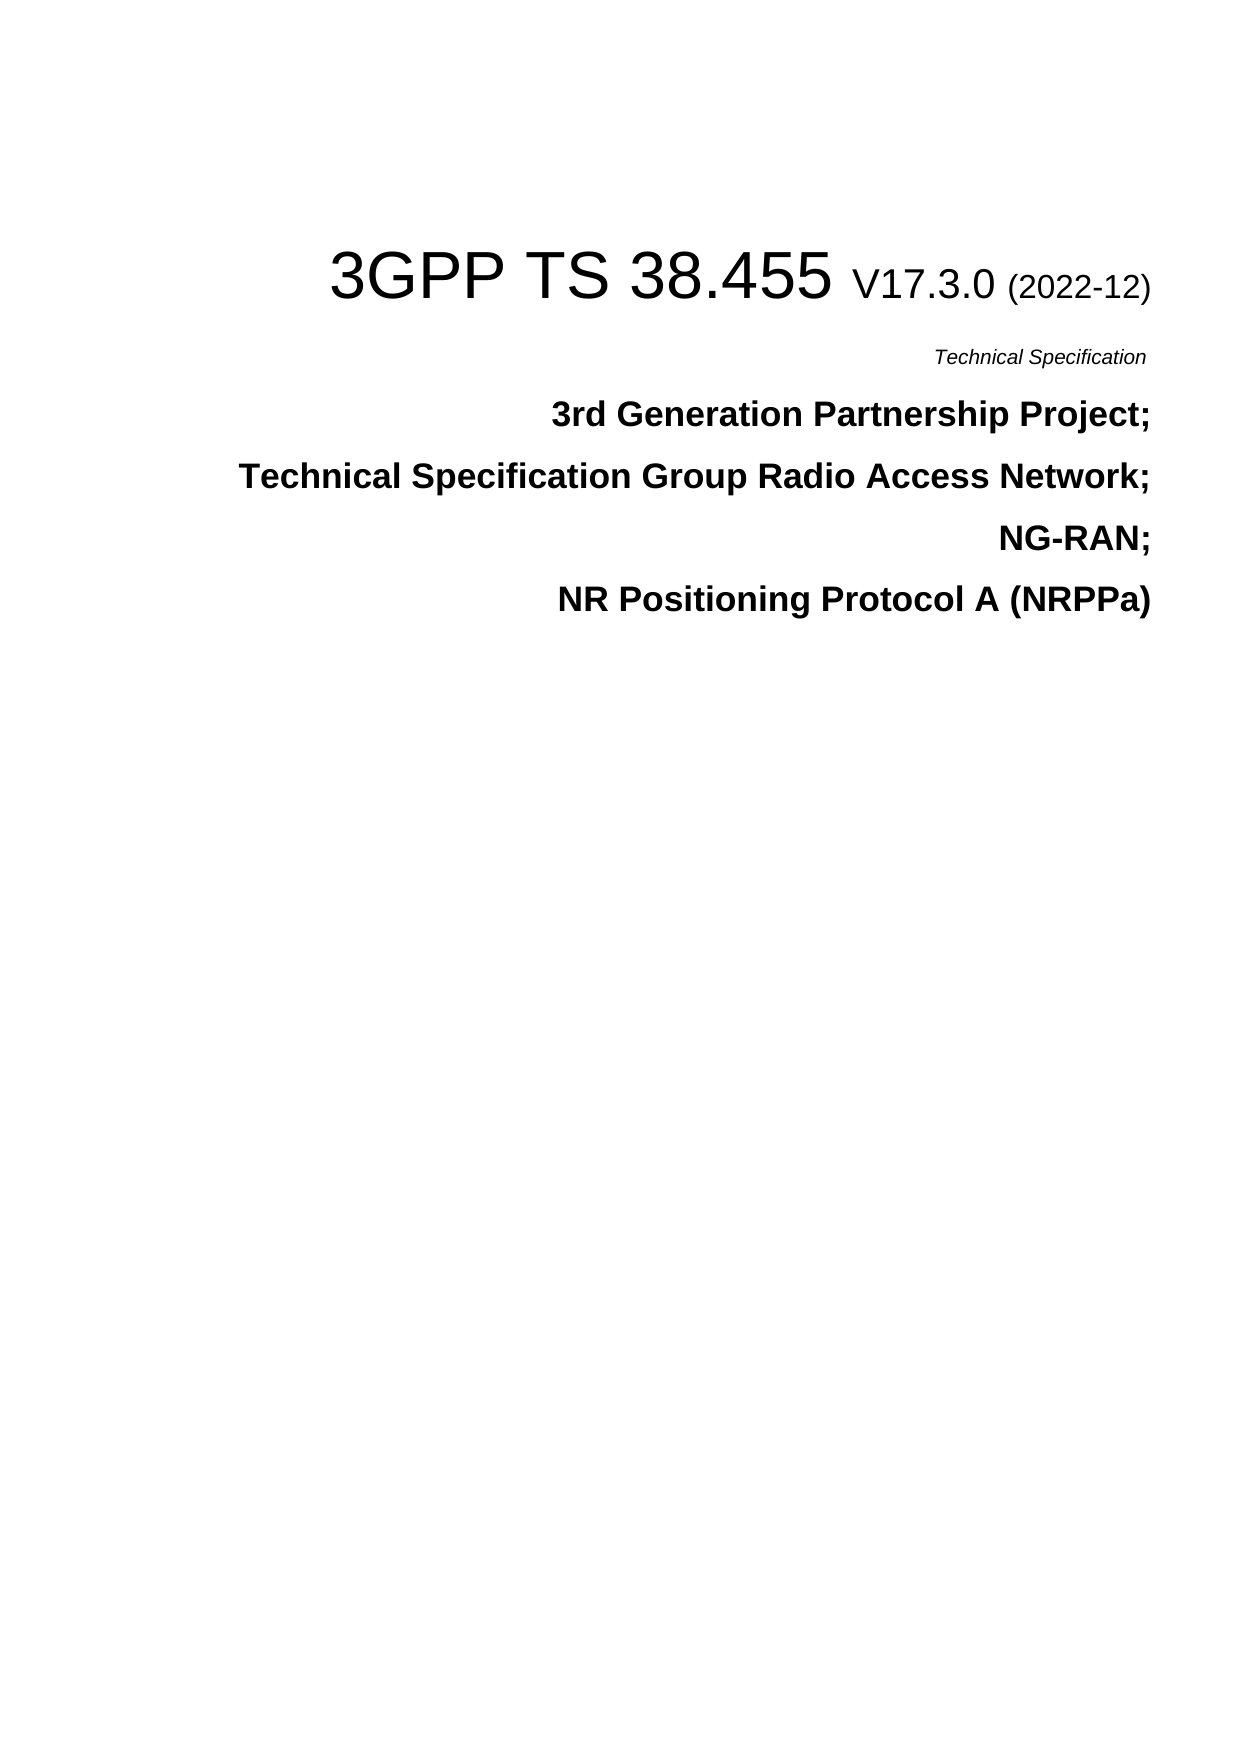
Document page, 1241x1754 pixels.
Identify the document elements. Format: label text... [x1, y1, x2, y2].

text Technical Specification Group Radio Access Network; [89, 455, 1152, 496]
text NR Positioning Protocol A (NRPPa) [89, 578, 1152, 619]
text 3rd Generation Partnership Project; [89, 393, 1152, 434]
text NG-RAN; [89, 517, 1152, 557]
text 3GPP TS 38.455 V17.3.0 (2022-12) [89, 236, 1152, 313]
text Technical Specification [89, 345, 1149, 369]
